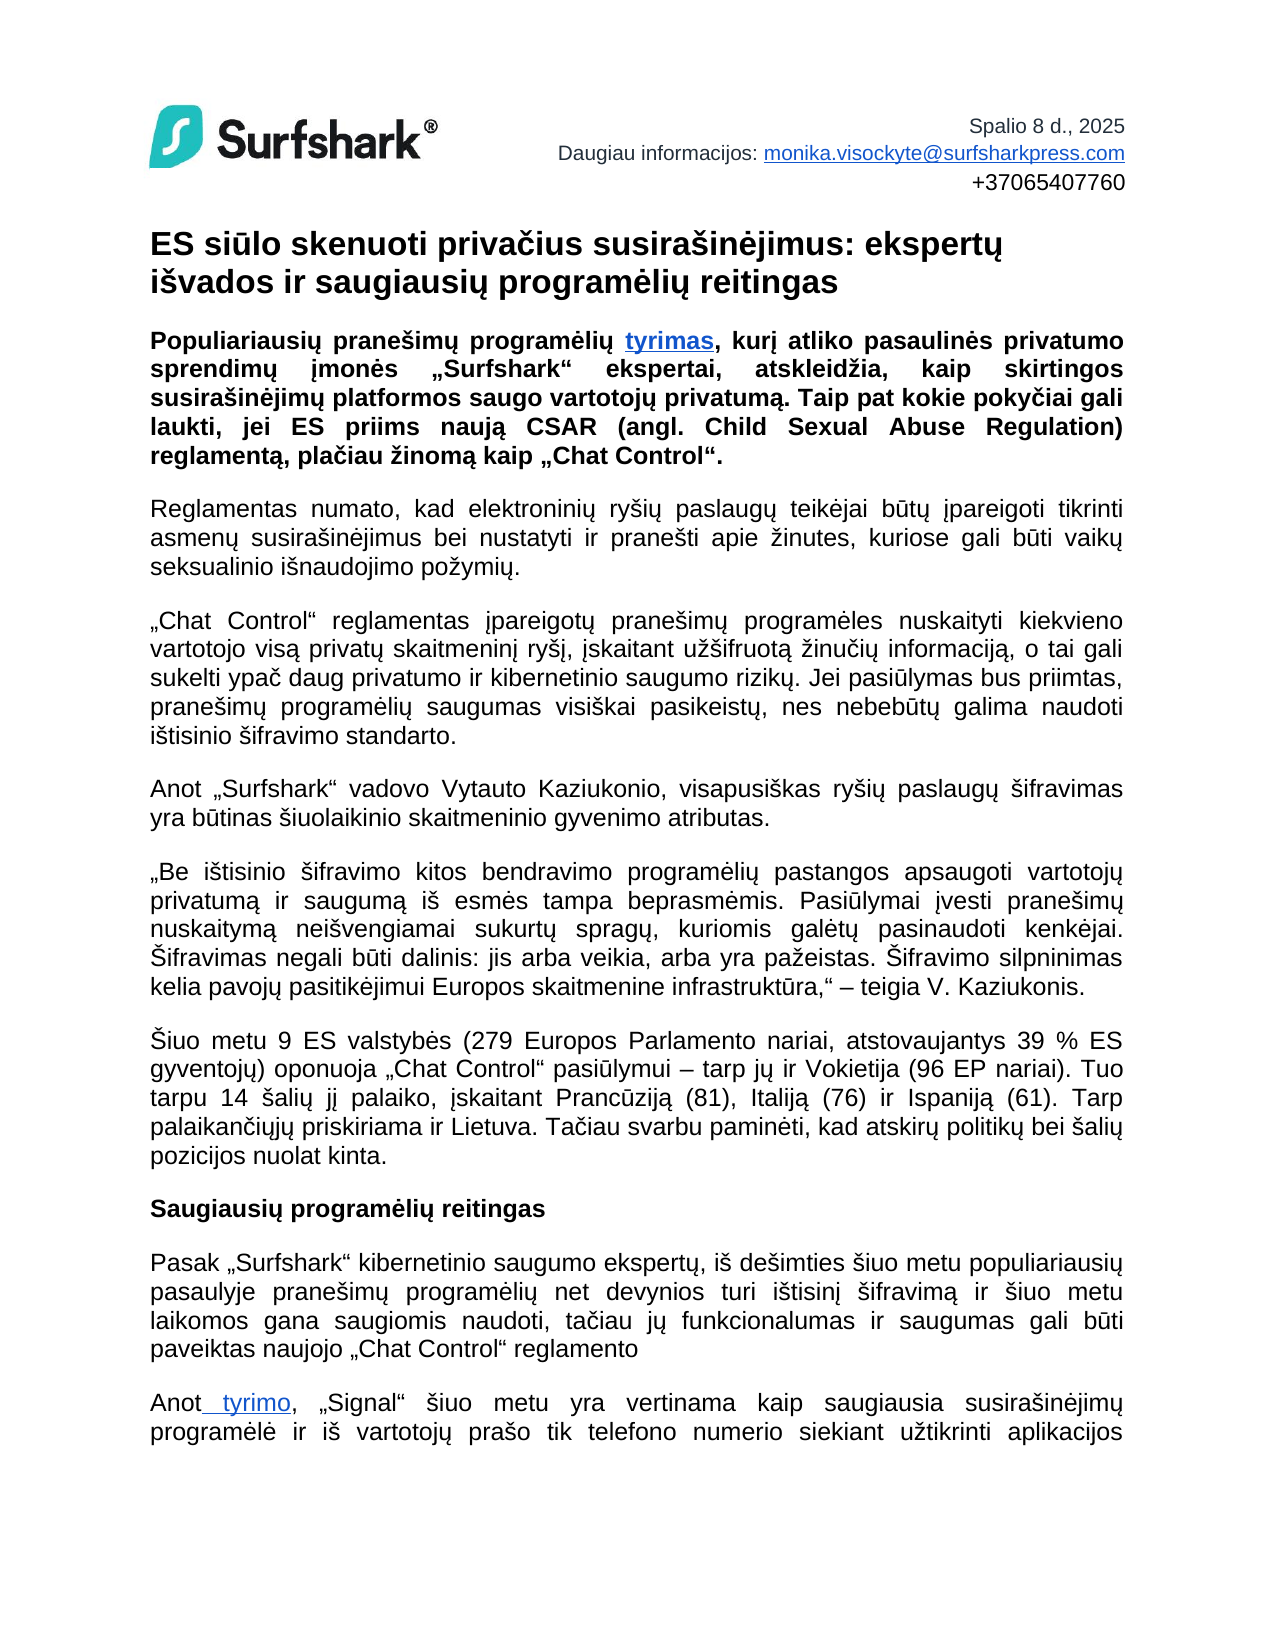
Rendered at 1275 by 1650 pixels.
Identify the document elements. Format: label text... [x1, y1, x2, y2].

text Reglamentas numato, kad elektroninių ryšių paslaugų teikėjai būtų įpareigoti tikrinti asmenų susirašinėjimus bei nustatyti ir pranešti apie žinutes, kuriose gali būti vaikų seksualinio išnaudojimo požymių. [150, 494, 1125, 581]
text „Be ištisinio šifravimo kitos bendravimo programėlių pastangos apsaugoti vartotojų privatumą ir saugumą iš esmės tampa beprasmėmis. Pasiūlymai įvesti pranešimų nuskaitymą neišvengiamai sukurtų spragų, kuriomis galėtų pasinaudoti kenkėjai. Šifravimas negali būti dalinis: jis arba veikia, arba yra pažeistas. Šifravimo silpninimas kelia pavojų pasitikėjimui Europos skaitmenine infrastruktūra,“ – teigia V. Kaziukonis. [150, 857, 1125, 1001]
subtitle ES siūlo skenuoti privačius susirašinėjimus: ekspertų išvados ir saugiausių programėlių reitingas [150, 224, 1125, 301]
text Pasak „Surfshark“ kibernetinio saugumo ekspertų, iš dešimties šiuo metu populiariausių pasaulyje pranešimų programėlių net devynios turi ištisinį šifravimą ir šiuo metu laikomos gana saugiomis naudoti, tačiau jų funkcionalumas ir saugumas gali būti paveiktas naujojo „Chat Control“ reglamento [150, 1248, 1125, 1363]
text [150, 1388, 1125, 1446]
picture [121, 98, 467, 179]
text Anot „Surfshark“ vadovo Vytauto Kaziukonio, visapusiškas ryšių paslaugų šifravimas yra būtinas šiuolaikinio skaitmeninio gyvenimo atributas. [150, 774, 1125, 832]
text Populiariausių pranešimų programėlių tyrimas, kurį atliko pasaulinės privatumo sprendimų įmonės „Surfshark“ ekspertai, atskleidžia, kaip skirtingos susirašinėjimų platformos saugo vartotojų privatumą. Taip pat kokie pokyčiai gali laukti, jei ES priims naują CSAR (angl. Child Sexual Abuse Regulation) reglamentą, plačiau žinomą kaip „Chat Control“. [150, 326, 1125, 469]
text „Chat Control“ reglamentas įpareigotų pranešimų programėles nuskaityti kiekvieno vartotojo visą privatų skaitmeninį ryšį, įskaitant užšifruotą žinučių informaciją, o tai gali sukelti ypač daug privatumo ir kibernetinio saugumo rizikų. Jei pasiūlymas bus priimtas, pranešimų programėlių saugumas visiškai pasikeistų, nes nebebūtų galima naudoti ištisinio šifravimo standarto. [150, 606, 1125, 749]
text Saugiausių programėlių reitingas [150, 1194, 1125, 1223]
text Šiuo metu 9 ES valstybės (279 Europos Parlamento nariai, atstovaujantys 39 % ES gyventojų) oponuoja „Chat Control“ pasiūlymui – tarp jų ir Vokietija (96 EP nariai). Tuo tarpu 14 šalių jį palaiko, įskaitant Prancūziją (81), Italiją (76) ir Ispaniją (61). Tarp palaikančiųjų priskiriama ir Lietuva. Tačiau svarbu paminėti, kad atskirų politikų bei šalių pozicijos nuolat kinta. [150, 1026, 1125, 1169]
